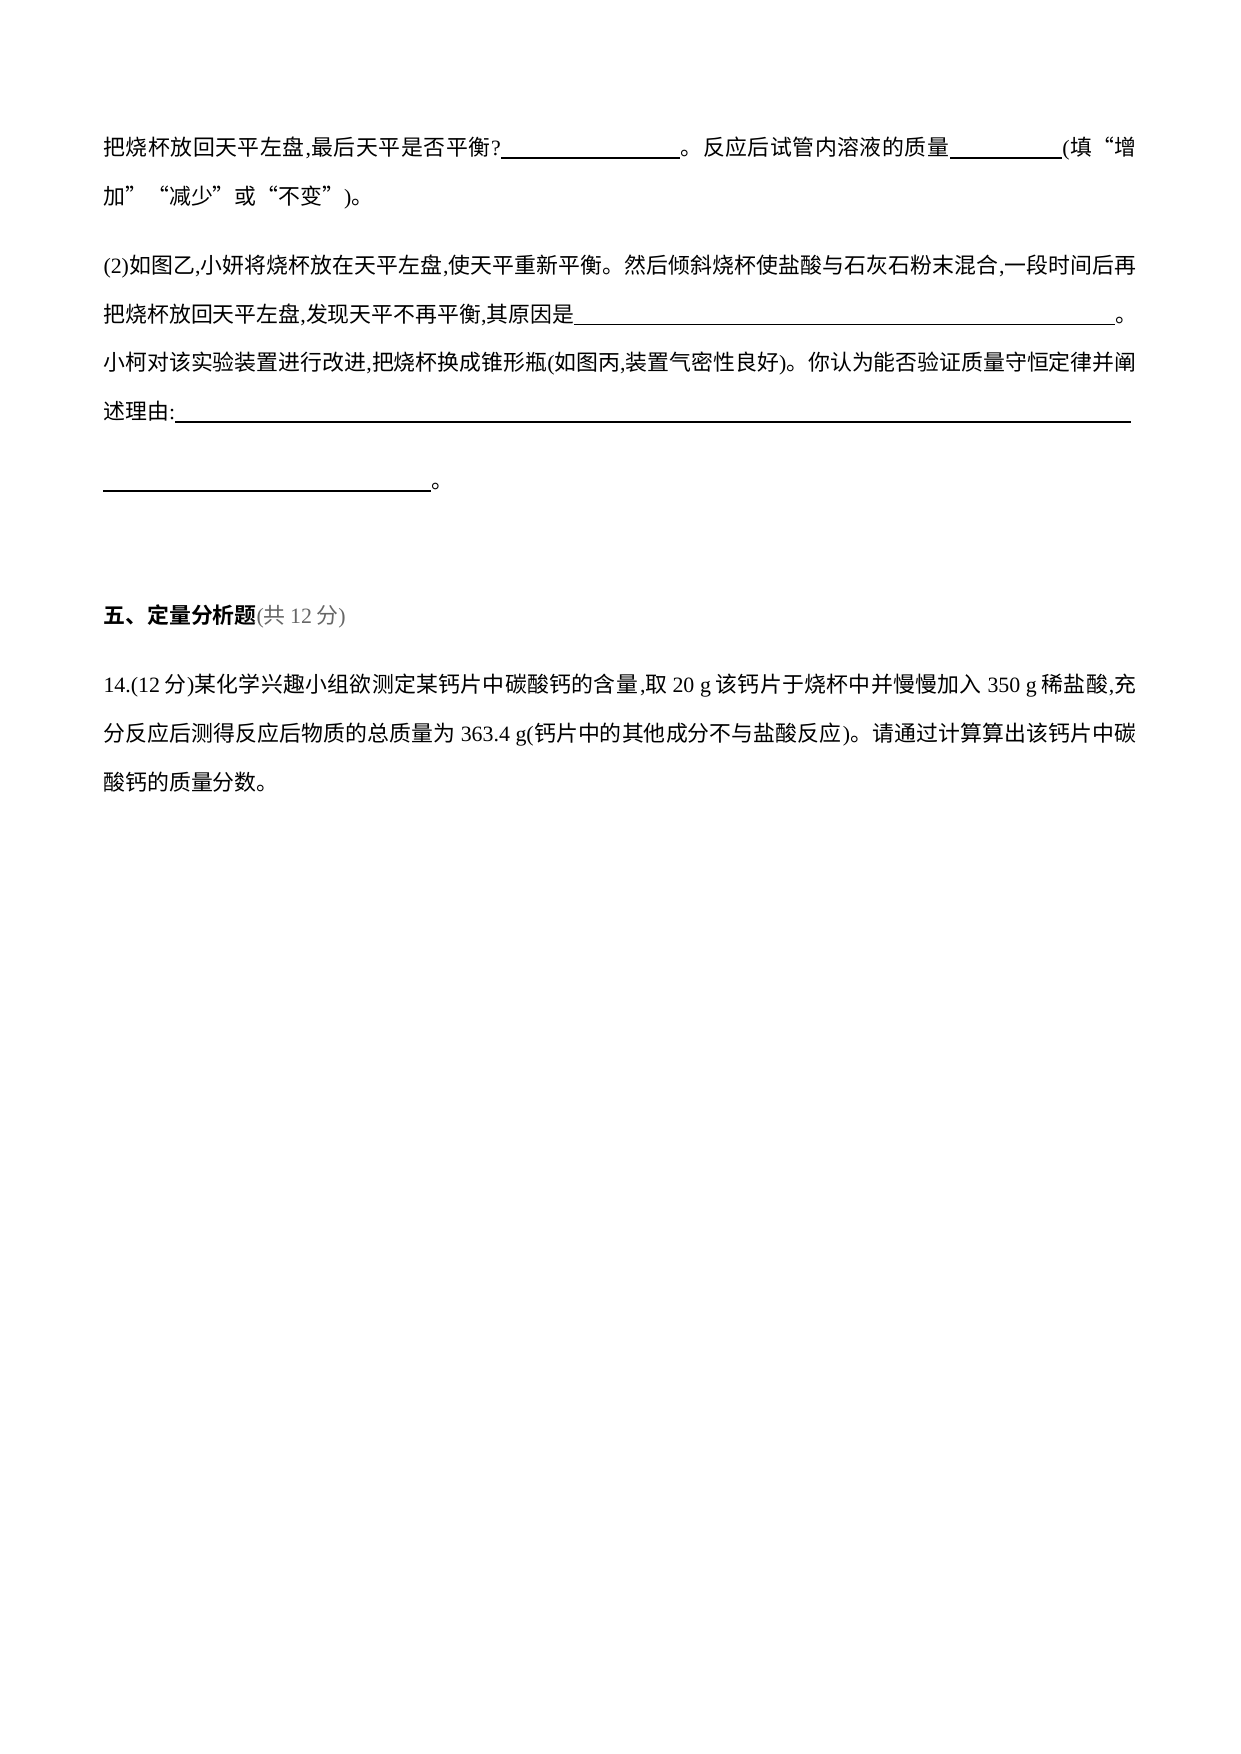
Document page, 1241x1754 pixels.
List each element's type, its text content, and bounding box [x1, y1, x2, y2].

text 五、定量分析题(共12分) [103, 598, 1137, 630]
text 14.(12分)某化学兴趣小组欲测定某钙片中碳酸钙的含量,取20 g该钙片于烧杯中并慢慢加入350 g稀盐酸,充分反应后测得反应后物质的总质量为363.4 g(钙片中的其他成分不与盐酸反应)。请通过计算算出该钙片中碳酸钙的质量分数。 [103, 667, 1137, 797]
text 。 [103, 463, 1137, 495]
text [103, 129, 1137, 211]
text (2)如图乙,小妍将烧杯放在天平左盘,使天平重新平衡。然后倾斜烧杯使盐酸与石灰石粉末混合,一段时间后再把烧杯放回天平左盘,发现天平不再平衡,其原因是 。小柯对该实验装置进行改进,把烧杯换成锥形瓶(如图丙,装置气密性良好)。你认为能否验证质量守恒定律并阐述理由: [103, 247, 1137, 426]
